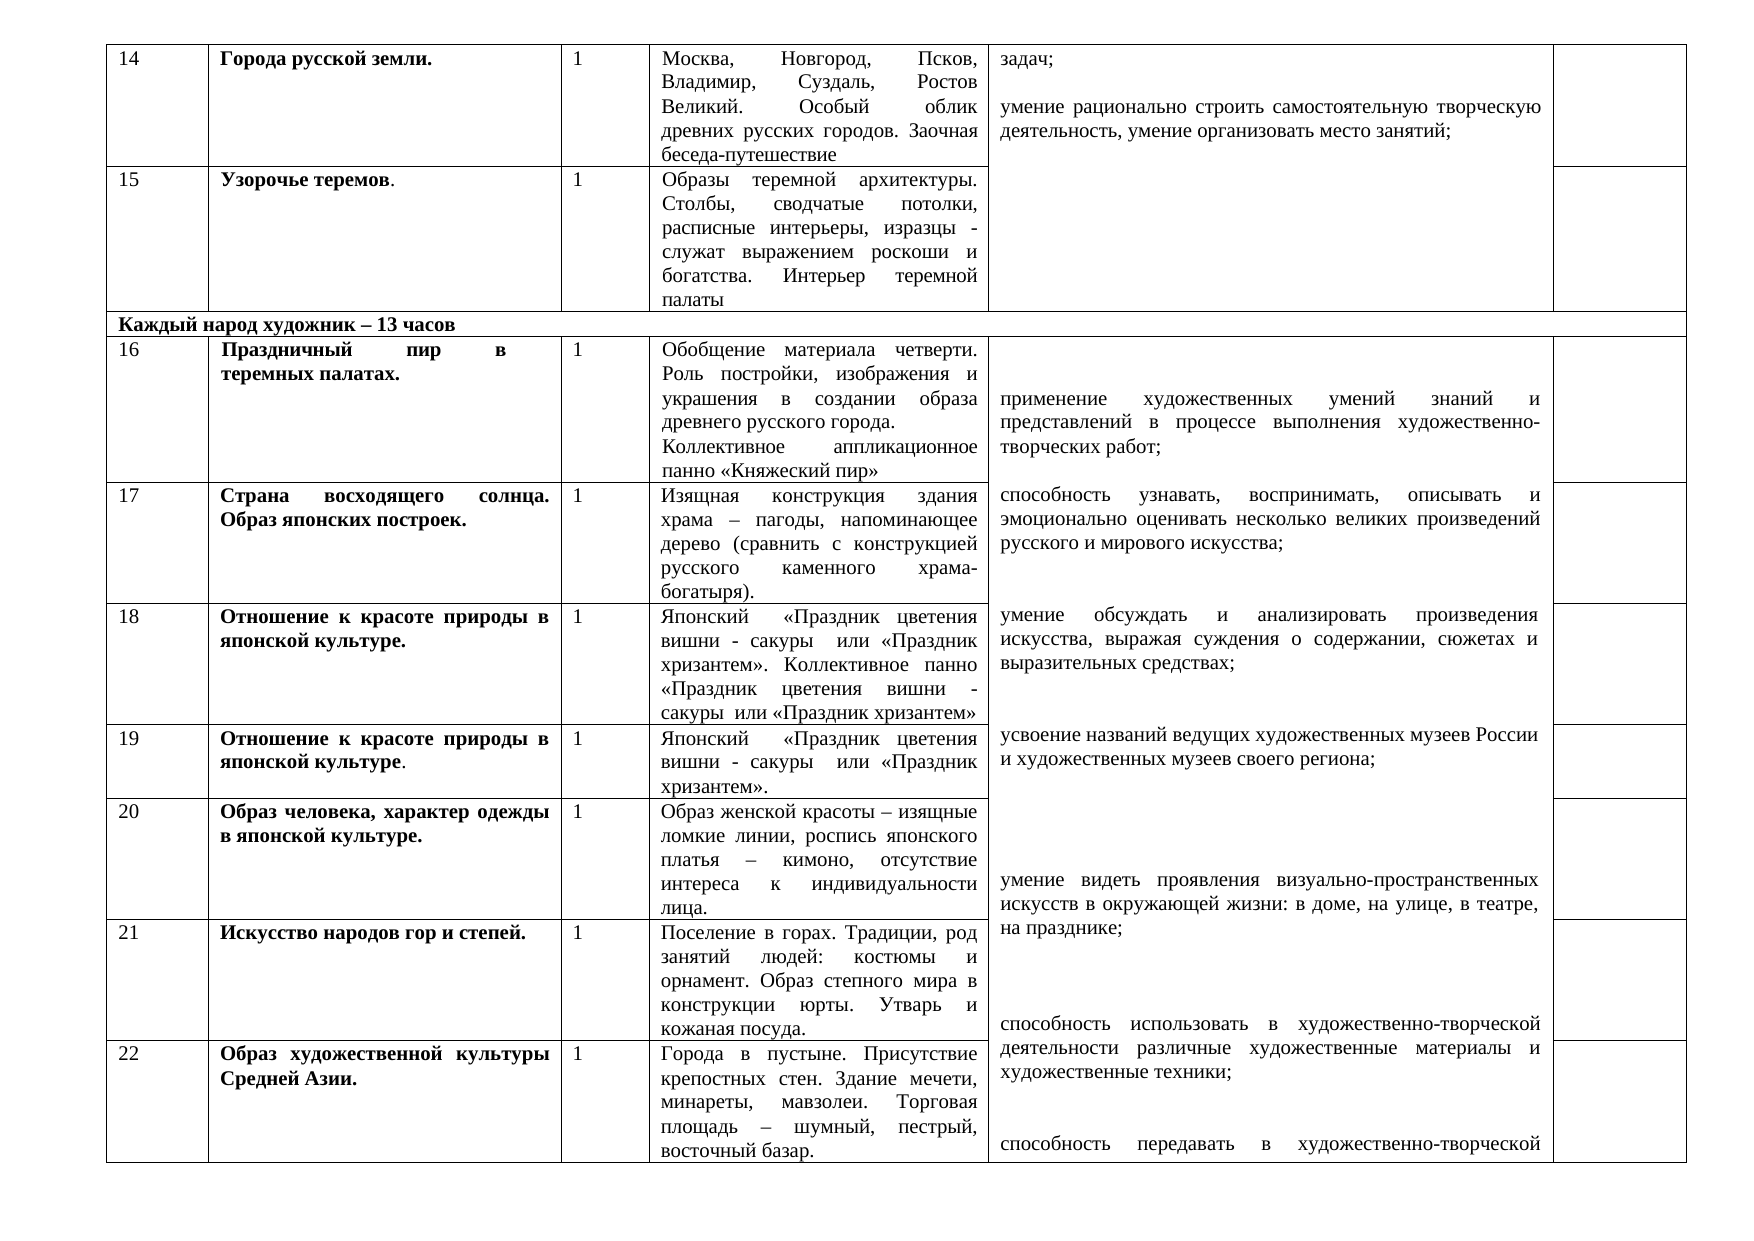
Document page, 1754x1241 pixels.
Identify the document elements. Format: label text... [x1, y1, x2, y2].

table_cell [1554, 483, 1686, 603]
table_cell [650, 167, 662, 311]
table_cell [1554, 725, 1686, 798]
table_cell 1 [562, 337, 649, 482]
table_cell Искусство народов гор и степей. [209, 920, 561, 1040]
table_cell 16 [107, 337, 208, 482]
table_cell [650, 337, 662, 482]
table_cell применение художественных умений знаний и представлений в процессе выполнения художественно-творческих работ; способность узнавать, воспринимать, описывать и эмоционально оценивать несколько великих произведений русского и мирового искусства; умение обсуждать и анализировать произведения искусства, выражая суждения о содержании, сюжетах и выразительных средствах; усвоение названий ведущих художественных музеев России и художественных музеев своего региона; умение видеть проявления визуально-пространственных искусств в окружающей жизни: в доме, на улице, в театре, на празднике; способность использовать в художественно-творческой деятельности различные художественные материалы и художественные техники; способность передавать в художественно-творческой деятельности характер, эмоциональные состояния и свое отношение к природе, человеку, обществу; способность узнавать, воспринимать, описывать и эмоционально оценивать несколько великих произведений русского и мирового искусства; умение обсуждать и анализировать произведения искусства, выражая суждения о содержании, сюжетах и выразительных средствах; усвоение названий ведущих художественных музеев России и художественных музеев своего региона [989, 337, 1553, 1162]
table_cell [1554, 604, 1686, 724]
table_cell Страна восходящего солнца. Образ японских построек. [209, 483, 561, 603]
table_cell Изящная конструкция здания храма – пагоды, напоминающее дерево (сравнить с конструкцией русского каменного храма-богатыря). [650, 483, 988, 603]
table_cell Образ художественной культуры Средней Азии. [209, 1041, 561, 1162]
table_cell 17 [107, 483, 208, 603]
table_cell 20 [107, 799, 208, 919]
table_cell 18 [107, 604, 208, 724]
table_cell 21 [107, 920, 208, 1040]
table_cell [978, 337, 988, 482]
table_cell 1 [562, 167, 649, 311]
table_cell 22 [107, 1041, 208, 1162]
table_cell Поселение в горах. Традиции, род занятий людей: костюмы и орнамент. Образ степного мира в конструкции юрты. Утварь и кожаная посуда. [650, 920, 988, 1040]
table_cell 1 [562, 1041, 649, 1162]
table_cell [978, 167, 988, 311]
table_cell [1554, 167, 1686, 311]
table_cell 1 [562, 45, 649, 166]
table_cell Города в пустыне. Присутствие крепостных стен. Здание мечети, минареты, мавзолеи. Торговая площадь – шумный, пестрый, восточный базар. [650, 1041, 988, 1162]
table_cell [1554, 920, 1686, 1040]
table_cell [1554, 45, 1686, 166]
table_cell [1554, 337, 1686, 482]
table_cell Праздничный пир в теремных палатах. [209, 337, 561, 482]
table_cell 19 [107, 725, 208, 798]
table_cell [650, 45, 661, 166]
table_cell 14 [107, 45, 208, 166]
table_cell 1 [562, 799, 649, 919]
table_cell 1 [562, 920, 649, 1040]
table_cell 1 [562, 604, 649, 724]
table_cell Отношение к красоте природы в японской культуре. [209, 725, 561, 798]
table_cell 15 [107, 167, 208, 311]
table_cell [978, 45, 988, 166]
table_cell 1 [562, 483, 649, 603]
table_cell Японский «Праздник цветения вишни - сакуры или «Праздник хризантем». [650, 725, 988, 798]
table_cell Отношение к красоте природы в японской культуре. [209, 604, 561, 724]
table_cell [1554, 1041, 1686, 1162]
table_cell Образ женской красоты – изящные ломкие линии, роспись японского платья – кимоно, отсутствие интереса к индивидуальности лица. [650, 799, 988, 919]
table_cell Города русской земли. [209, 45, 561, 166]
table_cell Японский «Праздник цветения вишни - сакуры или «Праздник хризантем». Коллективное панно «Праздник цветения вишни - сакуры или «Праздник хризантем» [650, 604, 988, 724]
table_cell Узорочье теремов. [209, 167, 561, 311]
table_cell Каждый народ художник – 13 часов [107, 312, 1686, 336]
table_cell 1 [562, 725, 649, 798]
table_cell Образ человека, характер одежды в японской культуре. [209, 799, 561, 919]
table_cell [1554, 799, 1686, 919]
